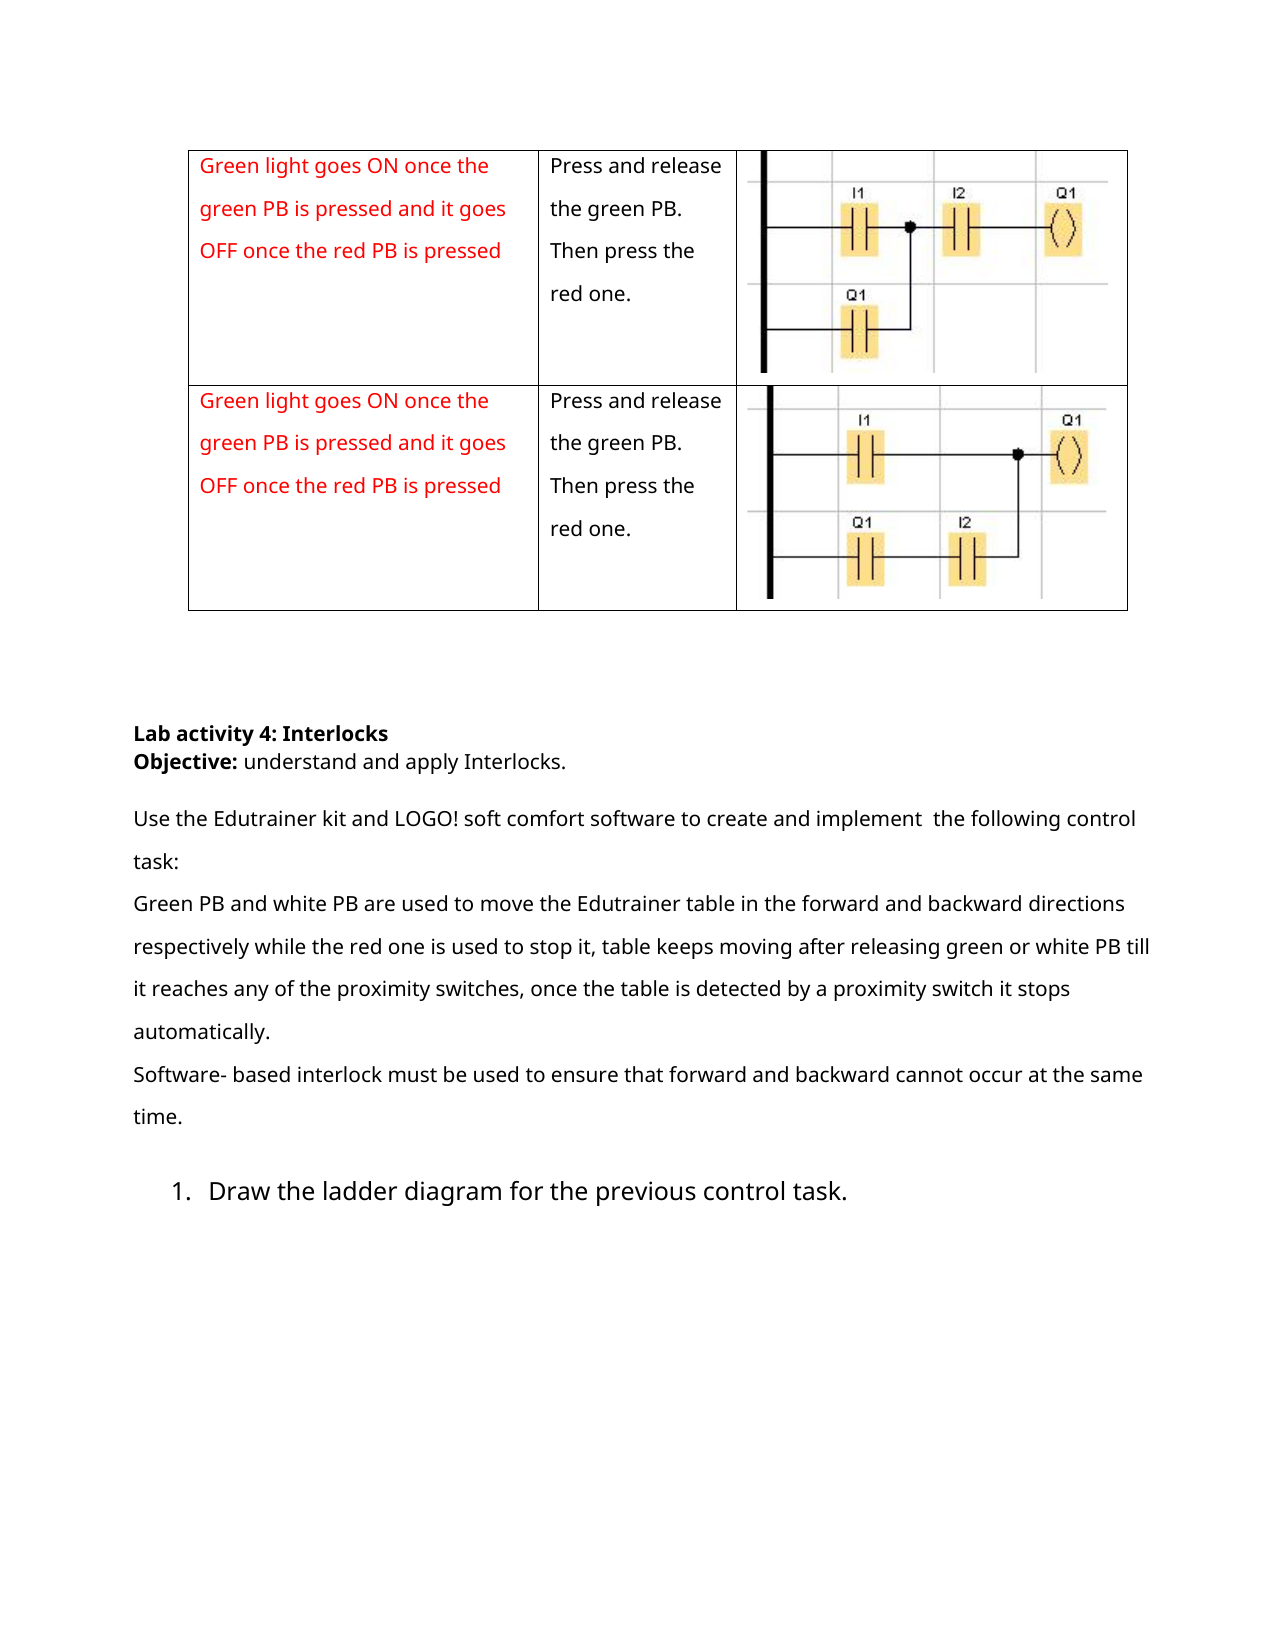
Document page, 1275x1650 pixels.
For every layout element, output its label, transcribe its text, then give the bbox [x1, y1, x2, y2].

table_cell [122, 747, 1172, 1236]
picture [747, 151, 1109, 373]
picture [747, 386, 1107, 599]
table_header Lab activity 4: Interlocks [122, 719, 1172, 747]
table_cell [176, 150, 1172, 690]
